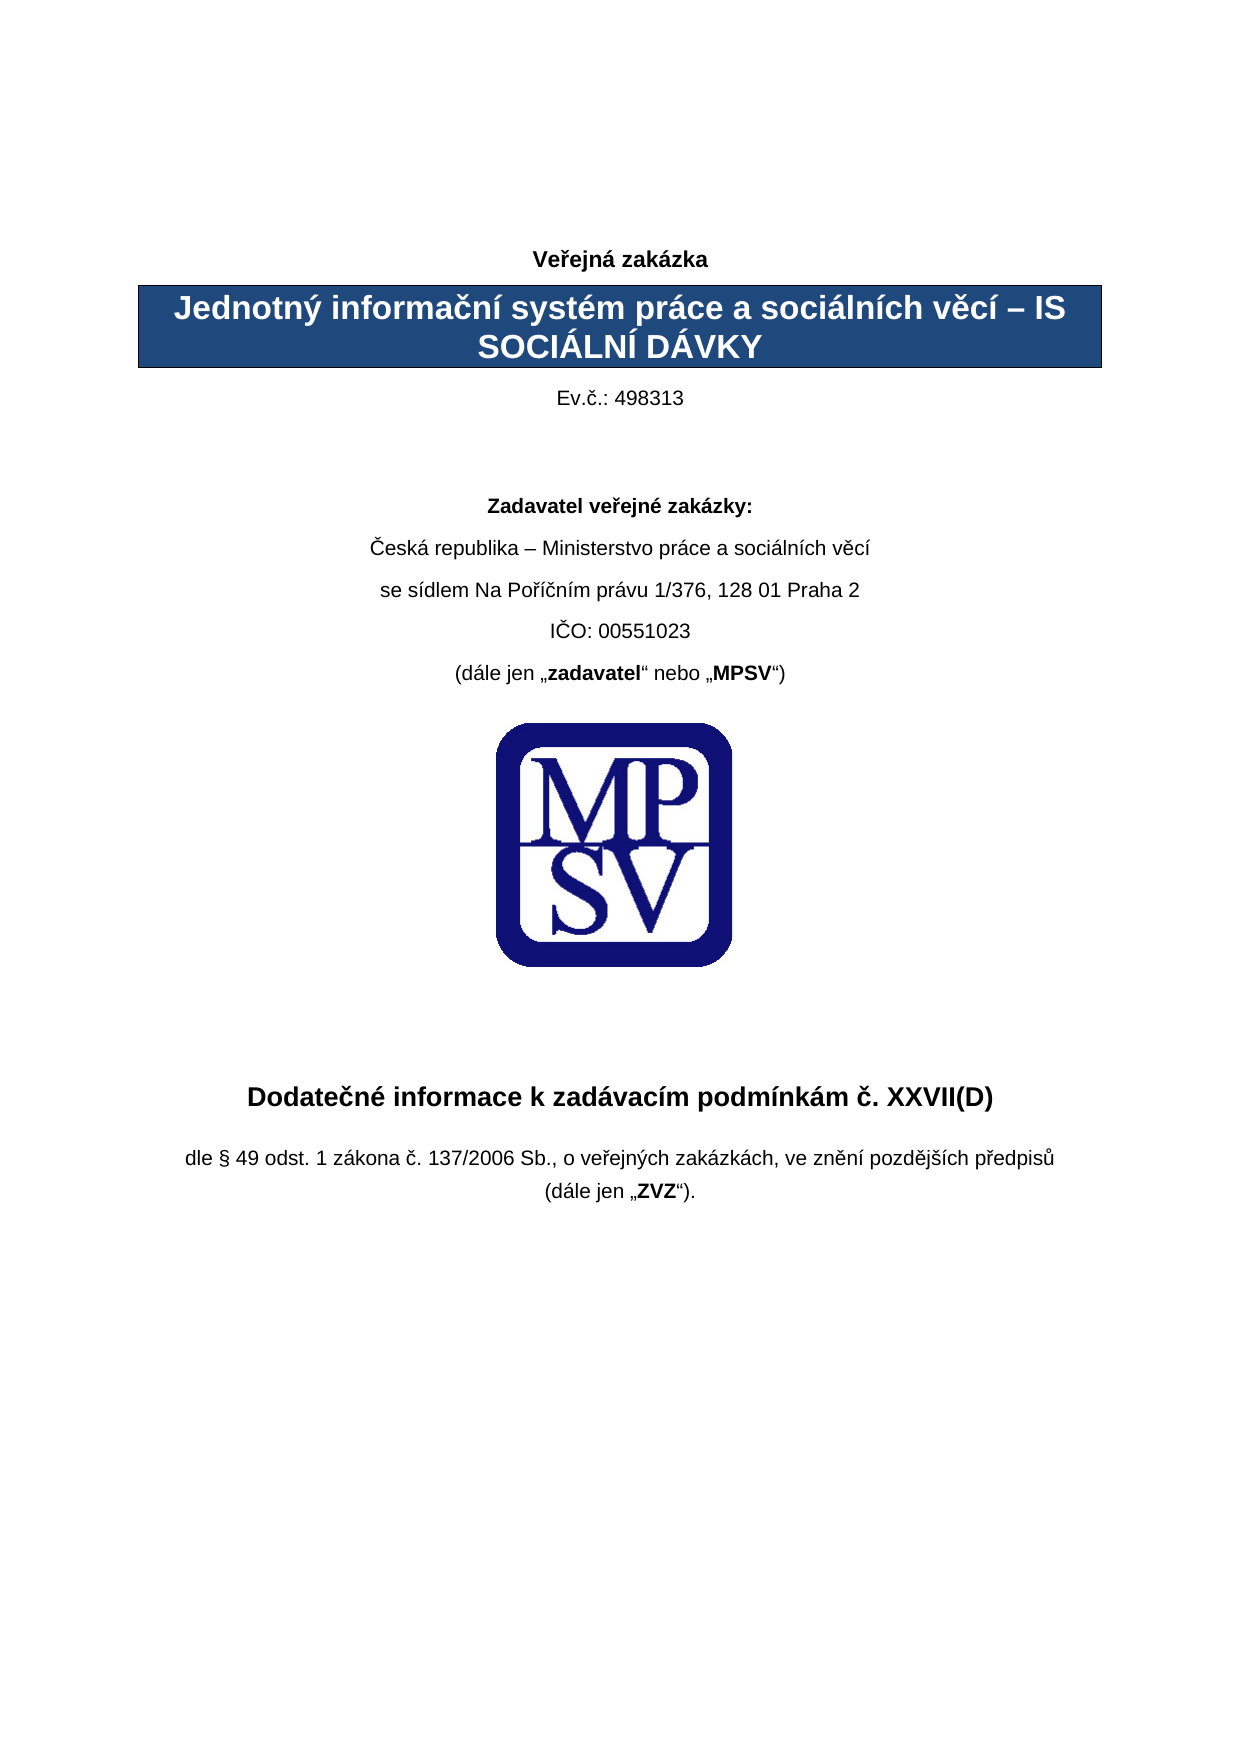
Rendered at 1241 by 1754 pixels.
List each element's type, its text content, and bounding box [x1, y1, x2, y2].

text Jednotný informační systém práce a sociálních věcí – IS SOCIÁLNÍ DÁVKY [139, 286, 1101, 367]
text dle § 49 odst. 1 zákona č. 137/2006 Sb., o veřejných zakázkách, ve znění pozdějších předpisů [148, 1136, 1093, 1169]
text Dodatečné informace k zadávacím podmínkám č. XXVII(D) [148, 1081, 1093, 1112]
text IČO: 00551023 [148, 614, 1093, 643]
text se sídlem Na Poříčním právu 1/376, 128 01 Praha 2 [148, 572, 1093, 602]
picture [496, 723, 733, 967]
text Česká republika – Ministerstvo práce a sociálních věcí [148, 531, 1093, 560]
text (dále jen „ZVZ“). [148, 1169, 1093, 1203]
text Veřejná zakázka [148, 243, 1093, 273]
text Zadavatel veřejné zakázky: [148, 489, 1093, 518]
text Ev.č.: 498313 [148, 381, 1093, 410]
text (dále jen „zadavatel“ nebo „MPSV“) [148, 656, 1093, 685]
